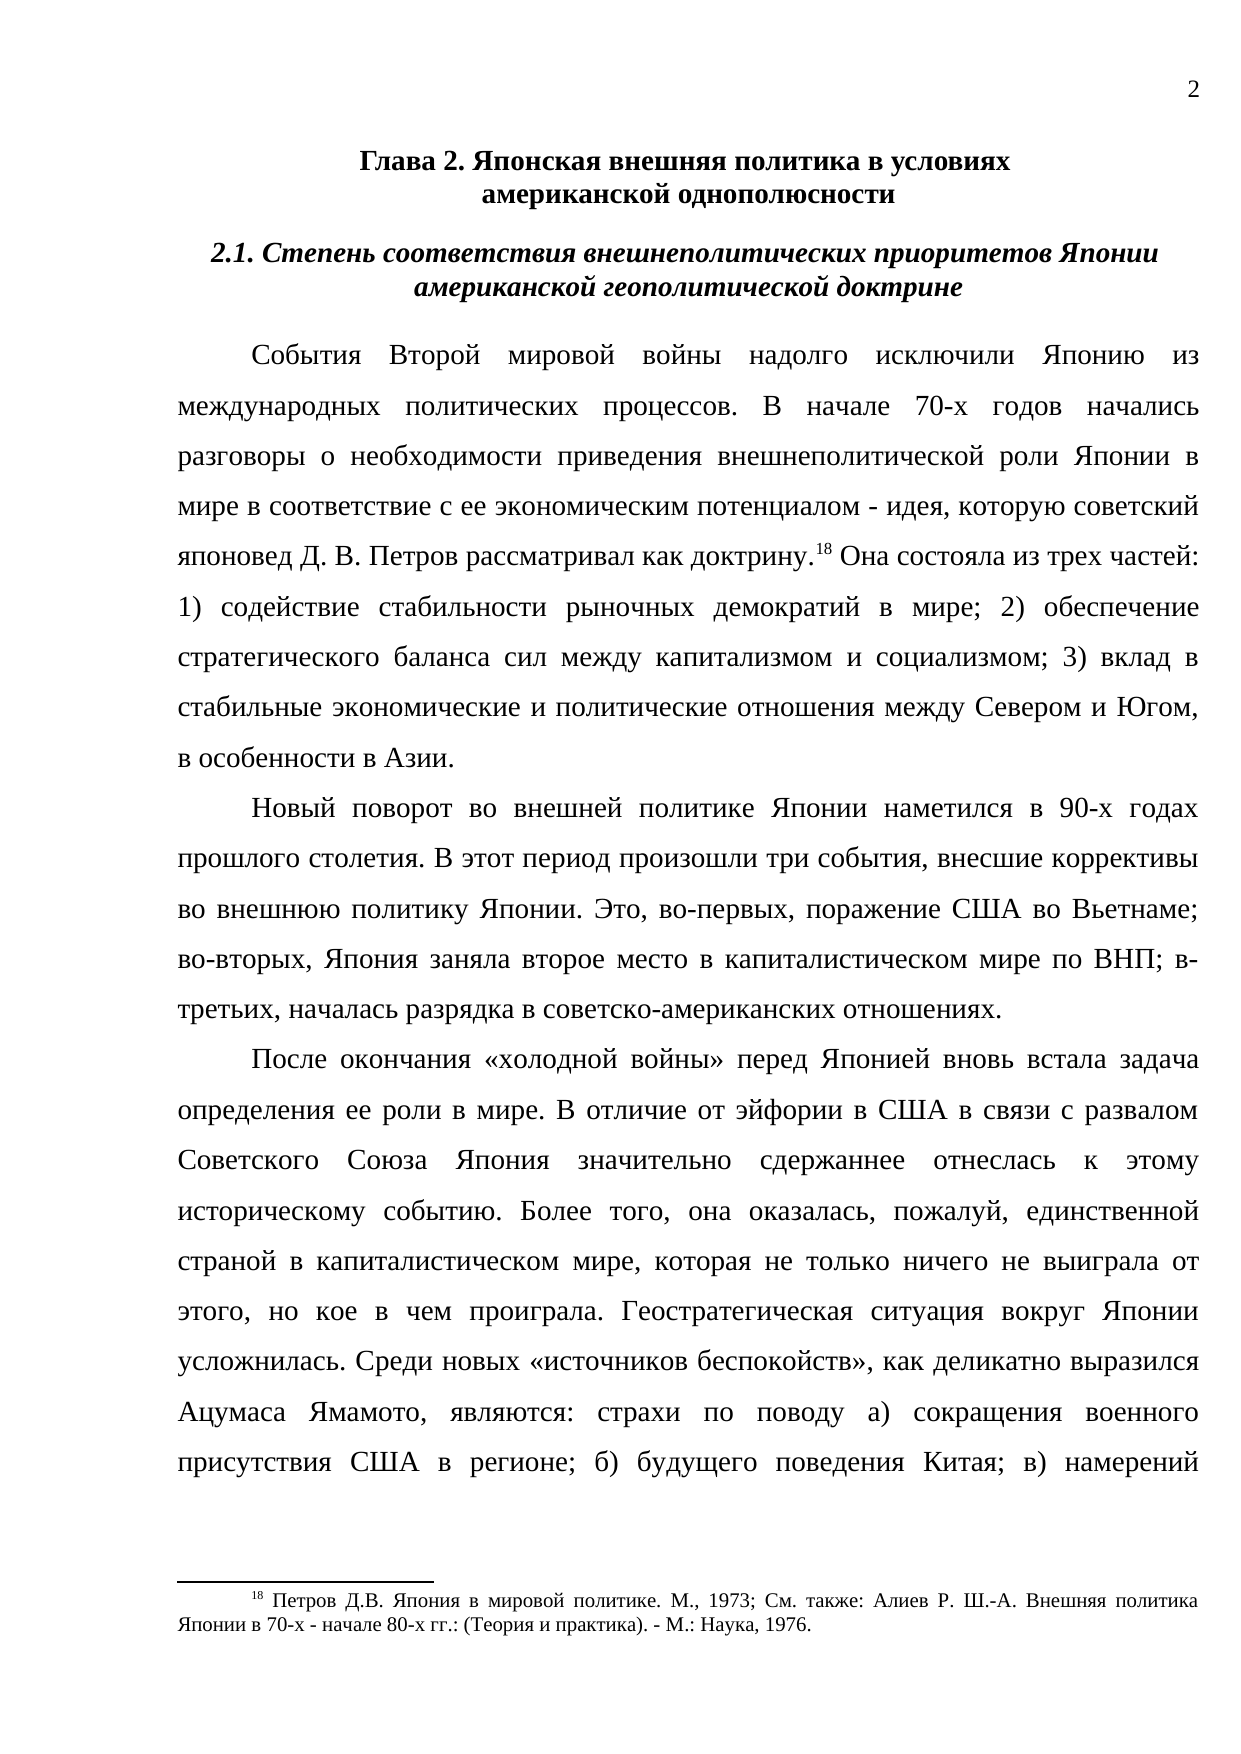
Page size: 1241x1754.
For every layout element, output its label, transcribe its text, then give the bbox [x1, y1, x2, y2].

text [177, 1042, 1200, 1478]
subtitle 2.1. Степень соответствия внешнеполитических приоритетов Японии американской геополитической доктрине [177, 235, 1200, 302]
text События Второй мировой войны надолго исключили Японию из международных политических процессов. В начале 70-х годов начались разговоры о необходимости приведения внешнеполитической роли Японии в мире в соответствие с ее экономическим потенциалом - идея, которую советский японовед Д. В. Петров рассматривал как доктрину. Она состояла из трех частей: 1) содействие стабильности рыночных демократий в мире; 2) обеспечение стратегического баланса сил между капитализмом и социализмом; 3) вклад в стабильные экономические и политические отношения между Севером и Югом, в особенности в Азии. [177, 337, 1200, 773]
subtitle Глава 2. Японская внешняя политика в условиях американской однополюсности [177, 143, 1200, 210]
text Новый поворот во внешней политике Японии наметился в 90-х годах прошлого столетия. В этот период произошли три события, внесшие коррективы во внешнюю политику Японии. Это, во-первых, поражение США во Вьетнаме; во-вторых, Япония заняла второе место в капиталистическом мире по ВНП; в-третьих, началась разрядка в советско-американских отношениях. [177, 790, 1200, 1025]
